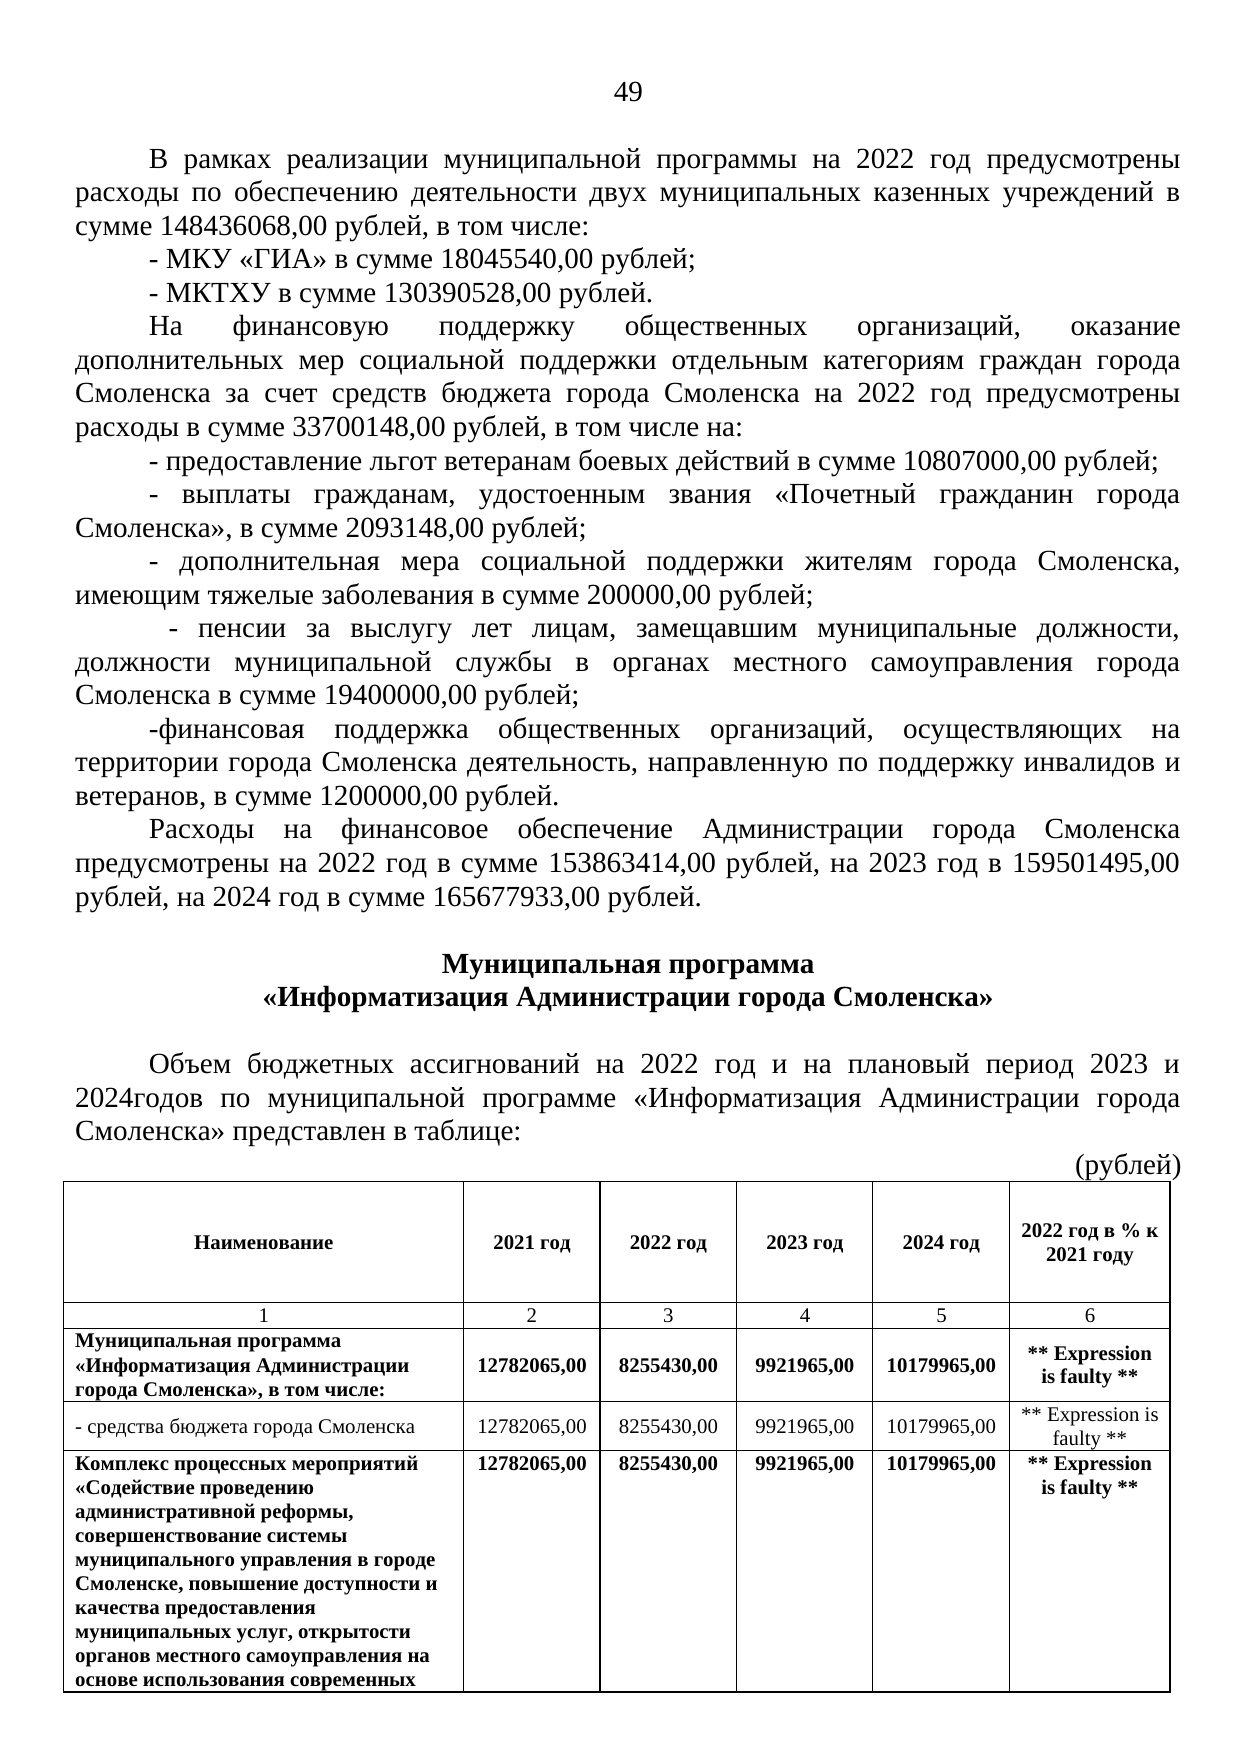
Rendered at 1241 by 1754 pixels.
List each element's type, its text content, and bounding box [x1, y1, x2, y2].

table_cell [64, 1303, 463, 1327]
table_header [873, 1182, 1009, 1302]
text - пенсии за выслугу лет лицам, замещавшим муниципальные должности, должности муниципальной службы в органах местного самоуправления города Смоленска в сумме 19400000,00 рублей; [75, 610, 1181, 711]
text - предоставление льгот ветеранам боевых действий в сумме 10807000,00 рублей; [75, 443, 1181, 476]
text «Информатизация Администрации города Смоленска» [75, 979, 1181, 1013]
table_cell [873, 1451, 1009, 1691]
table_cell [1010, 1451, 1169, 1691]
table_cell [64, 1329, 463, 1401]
text - МКТХУ в сумме 130390528,00 рублей. [75, 275, 1181, 308]
text Объем бюджетных ассигнований на 2022 год и на плановый период 2023 и 2024годов по муниципальной программе «Информатизация Администрации города Смоленска» представлен в таблице: [75, 1046, 1181, 1147]
text На финансовую поддержку общественных организаций, оказание дополнительных мер социальной поддержки отдельным категориям граждан города Смоленска за счет средств бюджета города Смоленска на 2022 год предусмотрены расходы в сумме 33700148,00 рублей, в том числе на: [75, 308, 1181, 443]
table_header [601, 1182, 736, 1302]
text Расходы на финансовое обеспечение Администрации города Смоленска предусмотрены на 2022 год в сумме 153863414,00 рублей, на 2023 год в 159501495,00 рублей, на 2024 год в сумме 165677933,00 рублей. [75, 812, 1181, 912]
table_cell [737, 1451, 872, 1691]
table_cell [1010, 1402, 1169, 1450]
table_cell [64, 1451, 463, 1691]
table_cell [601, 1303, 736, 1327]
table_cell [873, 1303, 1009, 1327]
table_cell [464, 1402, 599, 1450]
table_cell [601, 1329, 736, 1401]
text - выплаты гражданам, удостоенным звания «Почетный гражданин города Смоленска», в сумме 2093148,00 рублей; [75, 476, 1181, 543]
text Муниципальная программа [75, 946, 1181, 979]
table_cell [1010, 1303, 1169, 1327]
text - МКУ «ГИА» в сумме 18045540,00 рублей; [75, 241, 1181, 275]
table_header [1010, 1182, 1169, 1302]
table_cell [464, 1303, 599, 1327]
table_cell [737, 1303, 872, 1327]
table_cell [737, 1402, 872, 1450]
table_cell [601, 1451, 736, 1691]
text -финансовая поддержка общественных организаций, осуществляющих на территории города Смоленска деятельность, направленную по поддержку инвалидов и ветеранов, в сумме 1200000,00 рублей. [75, 711, 1181, 812]
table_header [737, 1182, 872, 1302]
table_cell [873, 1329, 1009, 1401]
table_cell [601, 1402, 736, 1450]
text (рублей) [75, 1147, 1181, 1181]
text В рамках реализации муниципальной программы на 2022 год предусмотрены расходы по обеспечению деятельности двух муниципальных казенных учреждений в сумме 148436068,00 рублей, в том числе: [75, 141, 1181, 241]
text - дополнительная мера социальной поддержки жителям города Смоленска, имеющим тяжелые заболевания в сумме 200000,00 рублей; [75, 543, 1181, 610]
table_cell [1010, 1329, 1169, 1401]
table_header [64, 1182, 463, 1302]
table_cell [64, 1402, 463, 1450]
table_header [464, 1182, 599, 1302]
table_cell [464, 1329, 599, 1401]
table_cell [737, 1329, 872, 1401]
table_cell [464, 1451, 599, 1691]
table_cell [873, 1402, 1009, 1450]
